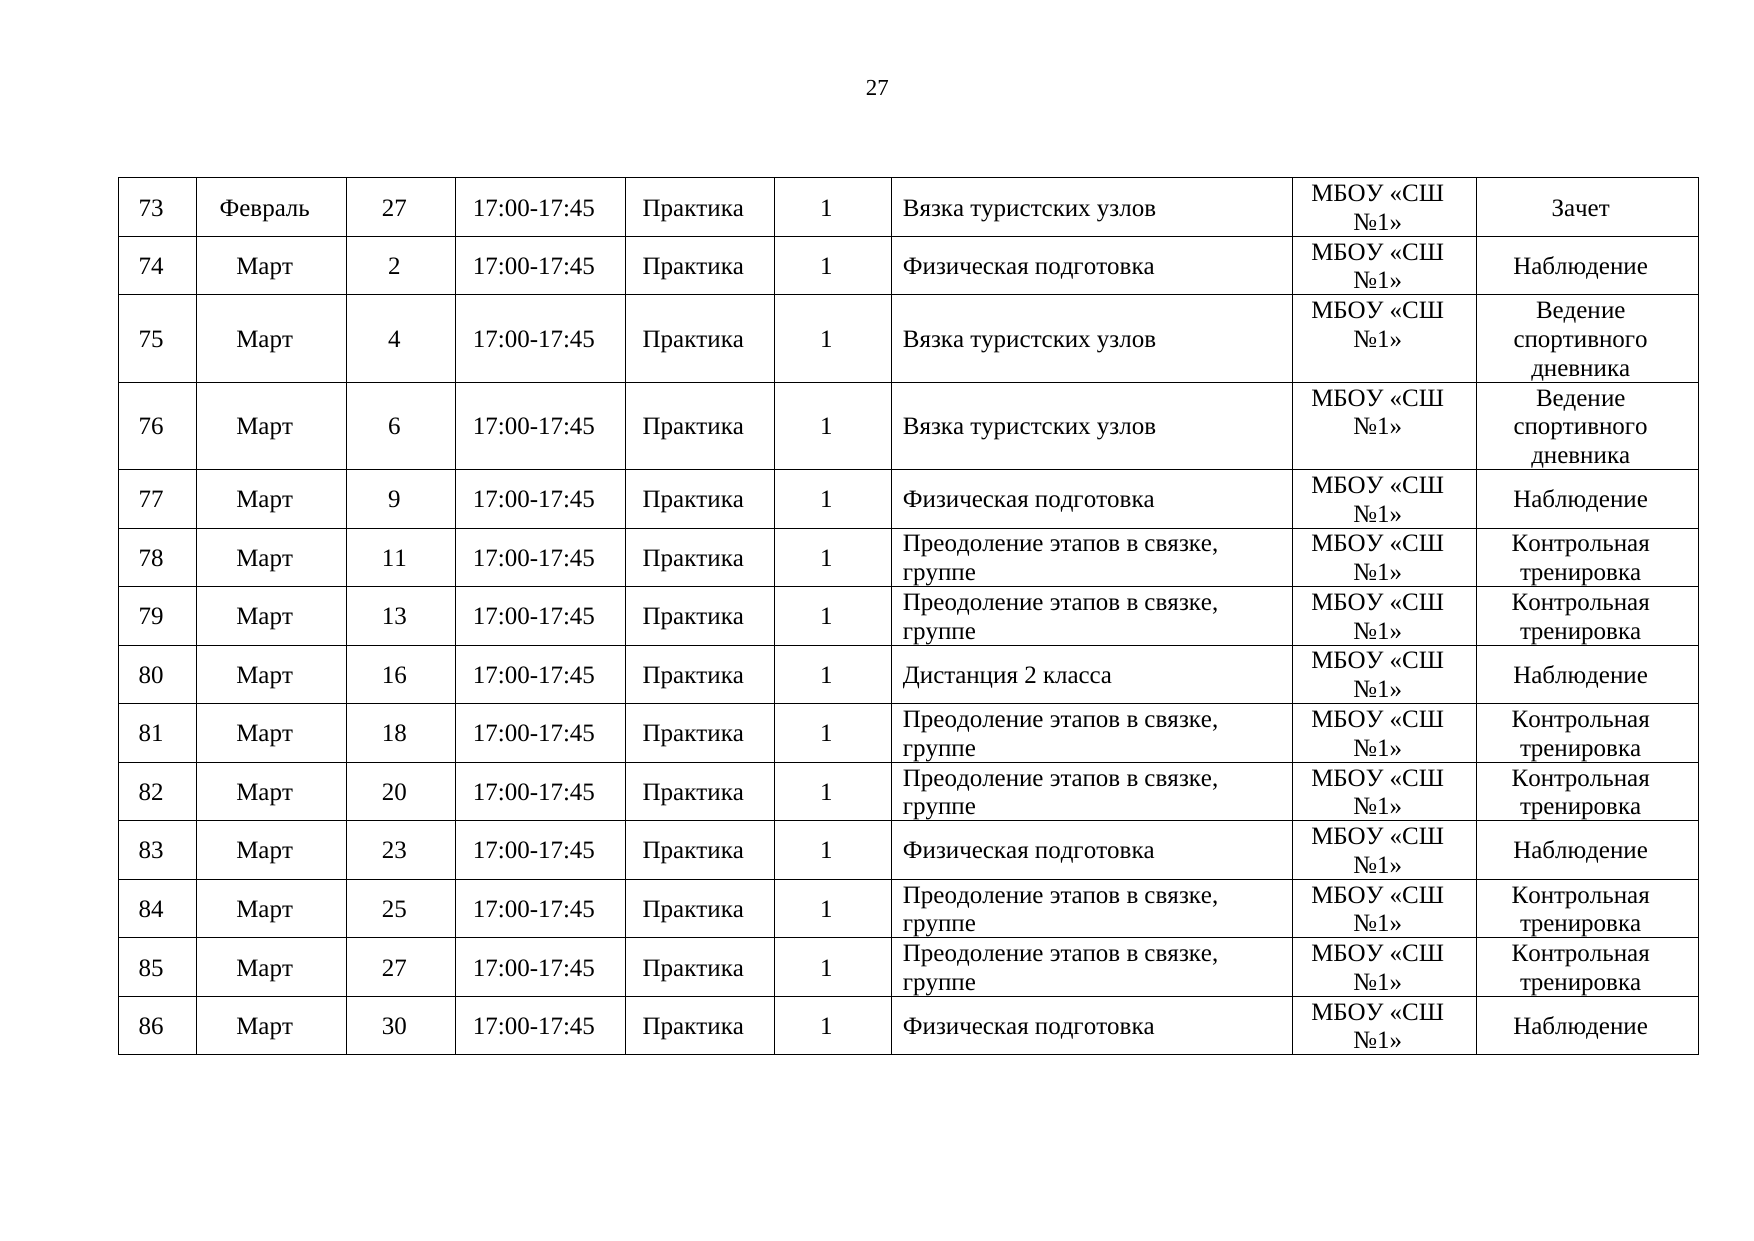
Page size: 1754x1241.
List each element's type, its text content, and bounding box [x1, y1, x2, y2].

table_cell 17:00-17:45 [456, 529, 625, 586]
table_cell 17:00-17:45 [456, 383, 625, 469]
table_cell Вязка туристских узлов [892, 383, 1292, 469]
table_cell Март [197, 237, 346, 294]
table_cell 17:00-17:45 [456, 178, 625, 236]
table_cell 1 [775, 821, 891, 879]
table_cell 1 [775, 237, 891, 294]
table_cell 80 [119, 646, 196, 703]
table_cell Практика [626, 470, 774, 527]
table_cell МБОУ «СШ №1» [1293, 763, 1476, 820]
table_cell 77 [119, 470, 196, 527]
table_cell Март [197, 529, 346, 586]
table_cell 1 [775, 938, 891, 996]
table_cell 17:00-17:45 [456, 237, 625, 294]
table_cell Практика [626, 880, 774, 937]
table_cell 83 [119, 821, 196, 879]
table_cell 17:00-17:45 [456, 997, 625, 1054]
table_cell 1 [775, 470, 891, 527]
table_cell 27 [347, 938, 455, 996]
table_cell 9 [347, 470, 455, 527]
table_cell Преодоление этапов в связке, группе [892, 587, 1292, 644]
table_cell Контрольная тренировка [1477, 938, 1698, 996]
table_cell Преодоление этапов в связке, группе [892, 938, 1292, 996]
table_cell 11 [347, 529, 455, 586]
table_cell 23 [347, 821, 455, 879]
table_cell МБОУ «СШ №1» [1293, 704, 1476, 762]
table_cell 4 [347, 295, 455, 382]
table_cell Вязка туристских узлов [892, 178, 1292, 236]
table_cell 85 [119, 938, 196, 996]
table_cell Практика [626, 587, 774, 644]
table_cell 78 [119, 529, 196, 586]
table_cell 79 [119, 587, 196, 644]
table_cell 2 [347, 237, 455, 294]
table_cell 86 [119, 997, 196, 1054]
table_cell 20 [347, 763, 455, 820]
table_cell МБОУ «СШ №1» [1293, 237, 1476, 294]
table_cell 1 [775, 763, 891, 820]
table_cell МБОУ «СШ №1» [1293, 880, 1476, 937]
table_cell 1 [775, 178, 891, 236]
table_cell Февраль [197, 178, 346, 236]
table_cell Дистанция 2 класса [892, 646, 1292, 703]
table_cell Март [197, 997, 346, 1054]
table_cell Преодоление этапов в связке, группе [892, 704, 1292, 762]
table_cell Наблюдение [1477, 821, 1698, 879]
table_cell 27 [347, 178, 455, 236]
table_cell МБОУ «СШ №1» [1293, 470, 1476, 527]
table_cell Март [197, 821, 346, 879]
table_cell 17:00-17:45 [456, 587, 625, 644]
table_cell Март [197, 704, 346, 762]
table_cell МБОУ «СШ №1» [1293, 295, 1476, 382]
table_cell 17:00-17:45 [456, 763, 625, 820]
table_cell Практика [626, 237, 774, 294]
table_cell МБОУ «СШ №1» [1293, 529, 1476, 586]
table_cell Наблюдение [1477, 470, 1698, 527]
table_cell 1 [775, 646, 891, 703]
table_cell Практика [626, 178, 774, 236]
table_cell Наблюдение [1477, 237, 1698, 294]
table_cell 17:00-17:45 [456, 938, 625, 996]
table_cell Преодоление этапов в связке, группе [892, 880, 1292, 937]
table_cell 13 [347, 587, 455, 644]
table_cell 18 [347, 704, 455, 762]
table_cell 17:00-17:45 [456, 821, 625, 879]
table_cell Март [197, 646, 346, 703]
table_cell 1 [775, 880, 891, 937]
table_cell Март [197, 763, 346, 820]
table_cell Физическая подготовка [892, 997, 1292, 1054]
table_cell 75 [119, 295, 196, 382]
table_cell Физическая подготовка [892, 470, 1292, 527]
table_cell 1 [775, 587, 891, 644]
table_cell Практика [626, 997, 774, 1054]
table_cell Контрольная тренировка [1477, 529, 1698, 586]
table_cell 84 [119, 880, 196, 937]
table_cell МБОУ «СШ №1» [1293, 178, 1476, 236]
table_cell 30 [347, 997, 455, 1054]
table_cell МБОУ «СШ №1» [1293, 821, 1476, 879]
table_cell Контрольная тренировка [1477, 763, 1698, 820]
table_cell Март [197, 938, 346, 996]
table_cell 1 [775, 295, 891, 382]
table_cell Практика [626, 383, 774, 469]
table_cell Контрольная тренировка [1477, 704, 1698, 762]
table_cell Практика [626, 821, 774, 879]
table_cell МБОУ «СШ №1» [1293, 938, 1476, 996]
table_cell Контрольная тренировка [1477, 587, 1698, 644]
table_cell 6 [347, 383, 455, 469]
table_cell Вязка туристских узлов [892, 295, 1292, 382]
table_cell 82 [119, 763, 196, 820]
table_cell Март [197, 470, 346, 527]
table_cell Ведение спортивного дневника [1477, 383, 1698, 469]
table_cell 17:00-17:45 [456, 646, 625, 703]
table_cell Наблюдение [1477, 646, 1698, 703]
table_cell 1 [775, 383, 891, 469]
table_cell 1 [775, 529, 891, 586]
table_cell Март [197, 383, 346, 469]
table_cell 17:00-17:45 [456, 295, 625, 382]
table_cell Практика [626, 295, 774, 382]
table_cell 81 [119, 704, 196, 762]
table_cell Контрольная тренировка [1477, 880, 1698, 937]
table_cell Практика [626, 763, 774, 820]
table_cell 74 [119, 237, 196, 294]
table_cell 1 [775, 704, 891, 762]
table_cell 16 [347, 646, 455, 703]
table_cell МБОУ «СШ №1» [1293, 383, 1476, 469]
table_cell Март [197, 295, 346, 382]
table_cell МБОУ «СШ №1» [1293, 587, 1476, 644]
table_cell Март [197, 880, 346, 937]
table_cell 76 [119, 383, 196, 469]
table_cell Практика [626, 704, 774, 762]
table_cell Наблюдение [1477, 997, 1698, 1054]
table_cell Практика [626, 938, 774, 996]
table_cell МБОУ «СШ №1» [1293, 646, 1476, 703]
table_cell 25 [347, 880, 455, 937]
table_cell 17:00-17:45 [456, 470, 625, 527]
table_cell Практика [626, 529, 774, 586]
table_cell Ведение спортивного дневника [1477, 295, 1698, 382]
table_cell Преодоление этапов в связке, группе [892, 529, 1292, 586]
table_cell 17:00-17:45 [456, 880, 625, 937]
table_cell Зачет [1477, 178, 1698, 236]
table_cell Преодоление этапов в связке, группе [892, 763, 1292, 820]
table_cell 1 [775, 997, 891, 1054]
table_cell МБОУ «СШ №1» [1293, 997, 1476, 1054]
table_cell Физическая подготовка [892, 821, 1292, 879]
table_cell Практика [626, 646, 774, 703]
table_cell Март [197, 587, 346, 644]
table_cell Физическая подготовка [892, 237, 1292, 294]
table_cell 73 [119, 178, 196, 236]
table_cell 17:00-17:45 [456, 704, 625, 762]
